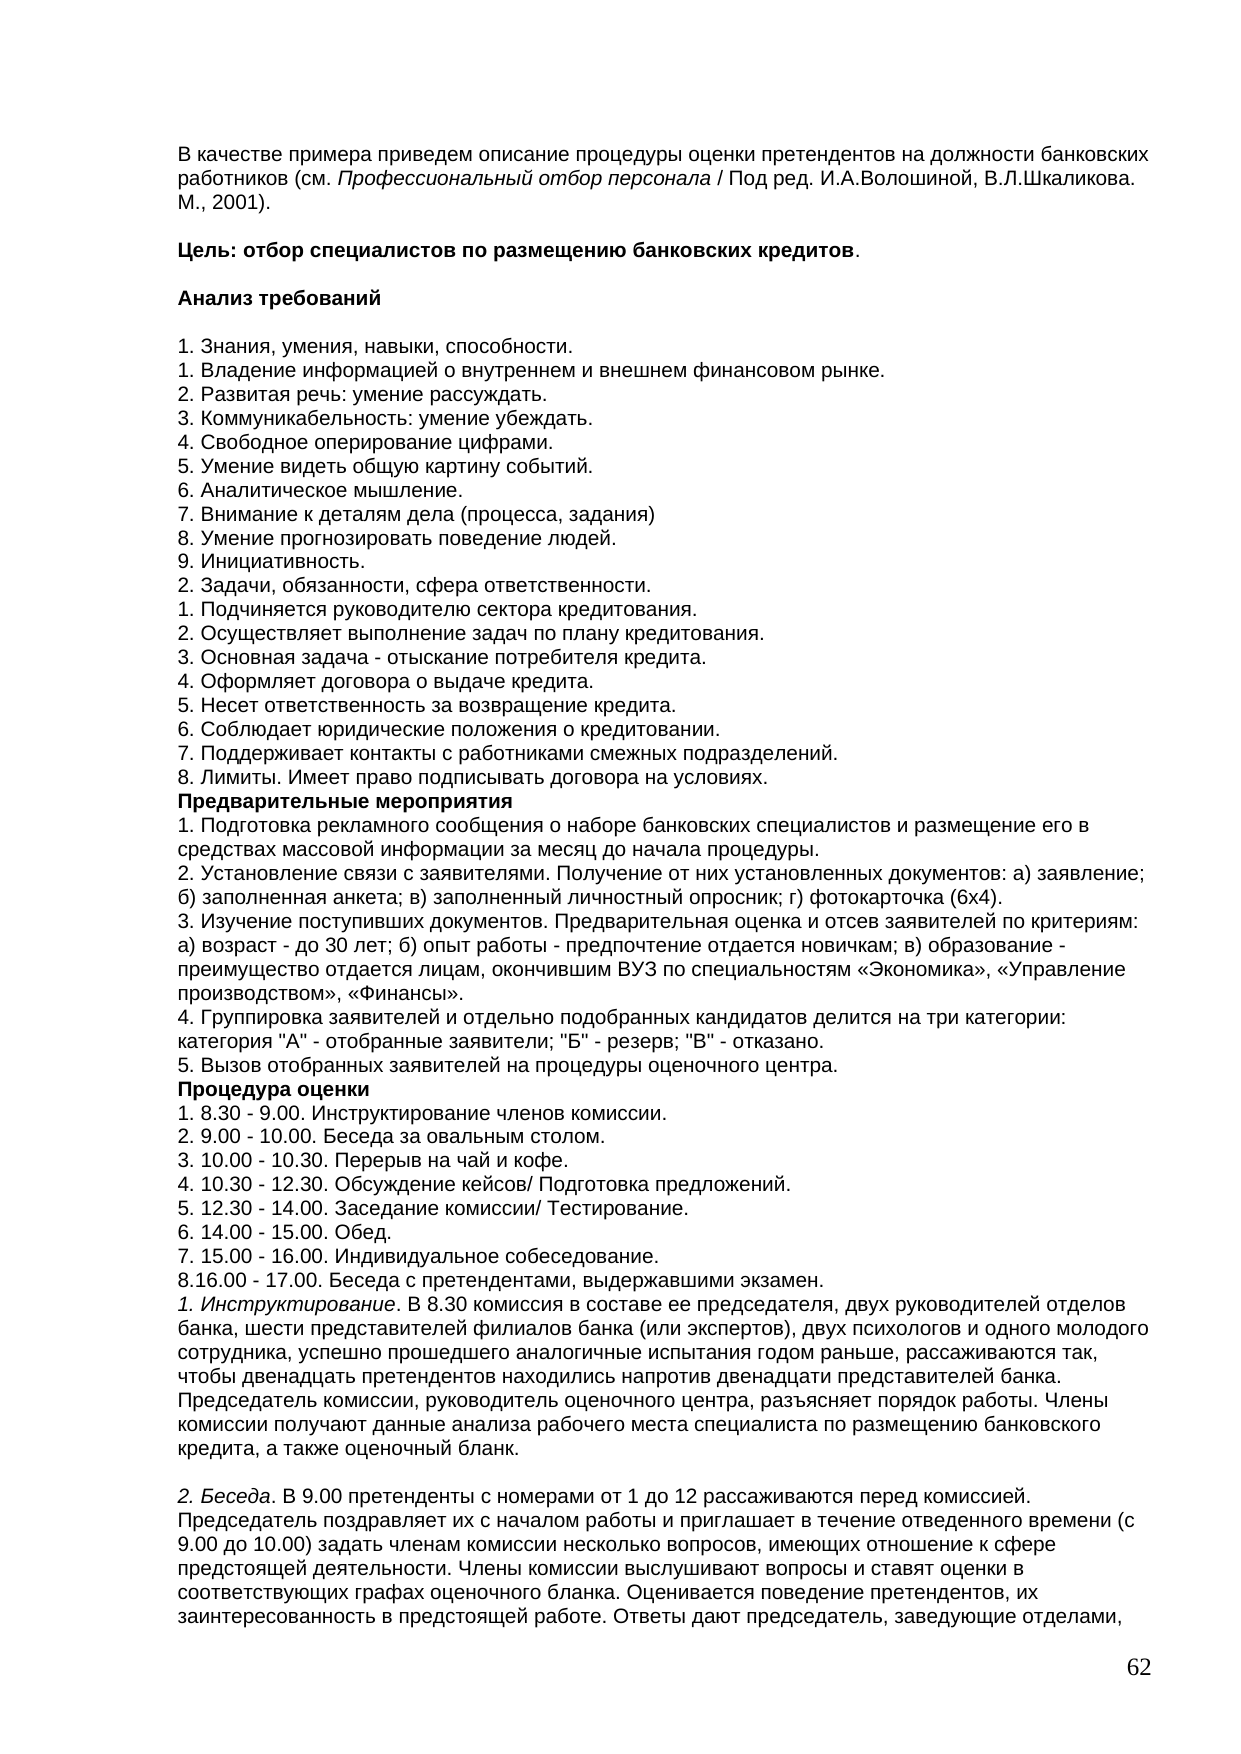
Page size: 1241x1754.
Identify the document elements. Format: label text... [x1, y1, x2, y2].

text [177, 1292, 1152, 1627]
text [177, 118, 1152, 358]
text 1. Подготовка рекламного сообщения о наборе банковских специалистов и размещение его в средствах массовой информации за месяц до начала процедуры. 2. Установление связи с заявителями. Получение от них установленных документов: а) заявление; б) заполненная анкета; в) заполненный личностный опросник; г) фотокарточка (6x4). 3. Изучение поступивших документов. Предварительная оценка и отсев заявителей по критериям: а) возраст - до 30 лет; б) опыт работы - предпочтение отдается новичкам; в) образование - преимущество отдается лицам, окончившим ВУЗ по специальностям «Экономика», «Управление производством», «Финансы». 4. Группировка заявителей и отдельно подобранных кандидатов делится на три категории: категория "А" - отобранные заявители; "Б" - резерв; "В" - отказано. 5. Вызов отобранных заявителей на процедуры оценочного центра. [177, 813, 1152, 1076]
text 1. Подчиняется руководителю сектора кредитования. 2. Осуществляет выполнение задач по плану кредитования. 3. Основная задача - отыскание потребителя кредита. 4. Оформляет договора о выдаче кредита. 5. Несет ответственность за возвращение кредита. 6. Соблюдает юридические положения о кредитовании. 7. Поддерживает контакты с работниками смежных подразделений. 8. Лимиты. Имеет право подписывать договора на условиях. [177, 597, 1152, 789]
text Процедура оценки [177, 1076, 1152, 1100]
text Предварительные мероприятия [177, 789, 1152, 813]
text 2. Задачи, обязанности, сфера ответственности. [177, 573, 1152, 597]
text 1. Владение информацией о внутреннем и внешнем финансовом рынке. 2. Развитая речь: умение рассуждать. 3. Коммуникабельность: умение убеждать. 4. Свободное оперирование цифрами. 5. Умение видеть общую картину событий. 6. Аналитическое мышление. 7. Внимание к деталям дела (процесса, задания) 8. Умение прогнозировать поведение людей. 9. Инициативность. [177, 358, 1152, 573]
text 1. 8.30 - 9.00. Инструктирование членов комиссии. 2. 9.00 - 10.00. Беседа за овальным столом. 3. 10.00 - 10.30. Перерыв на чай и кофе. 4. 10.30 - 12.30. Обсуждение кейсов/ Подготовка предложений. 5. 12.30 - 14.00. Заседание комиссии/ Тестирование. 6. 14.00 - 15.00. Обед. 7. 15.00 - 16.00. Индивидуальное собеседование. 8.16.00 - 17.00. Беседа с претендентами, выдержавшими экзамен. [177, 1100, 1152, 1292]
